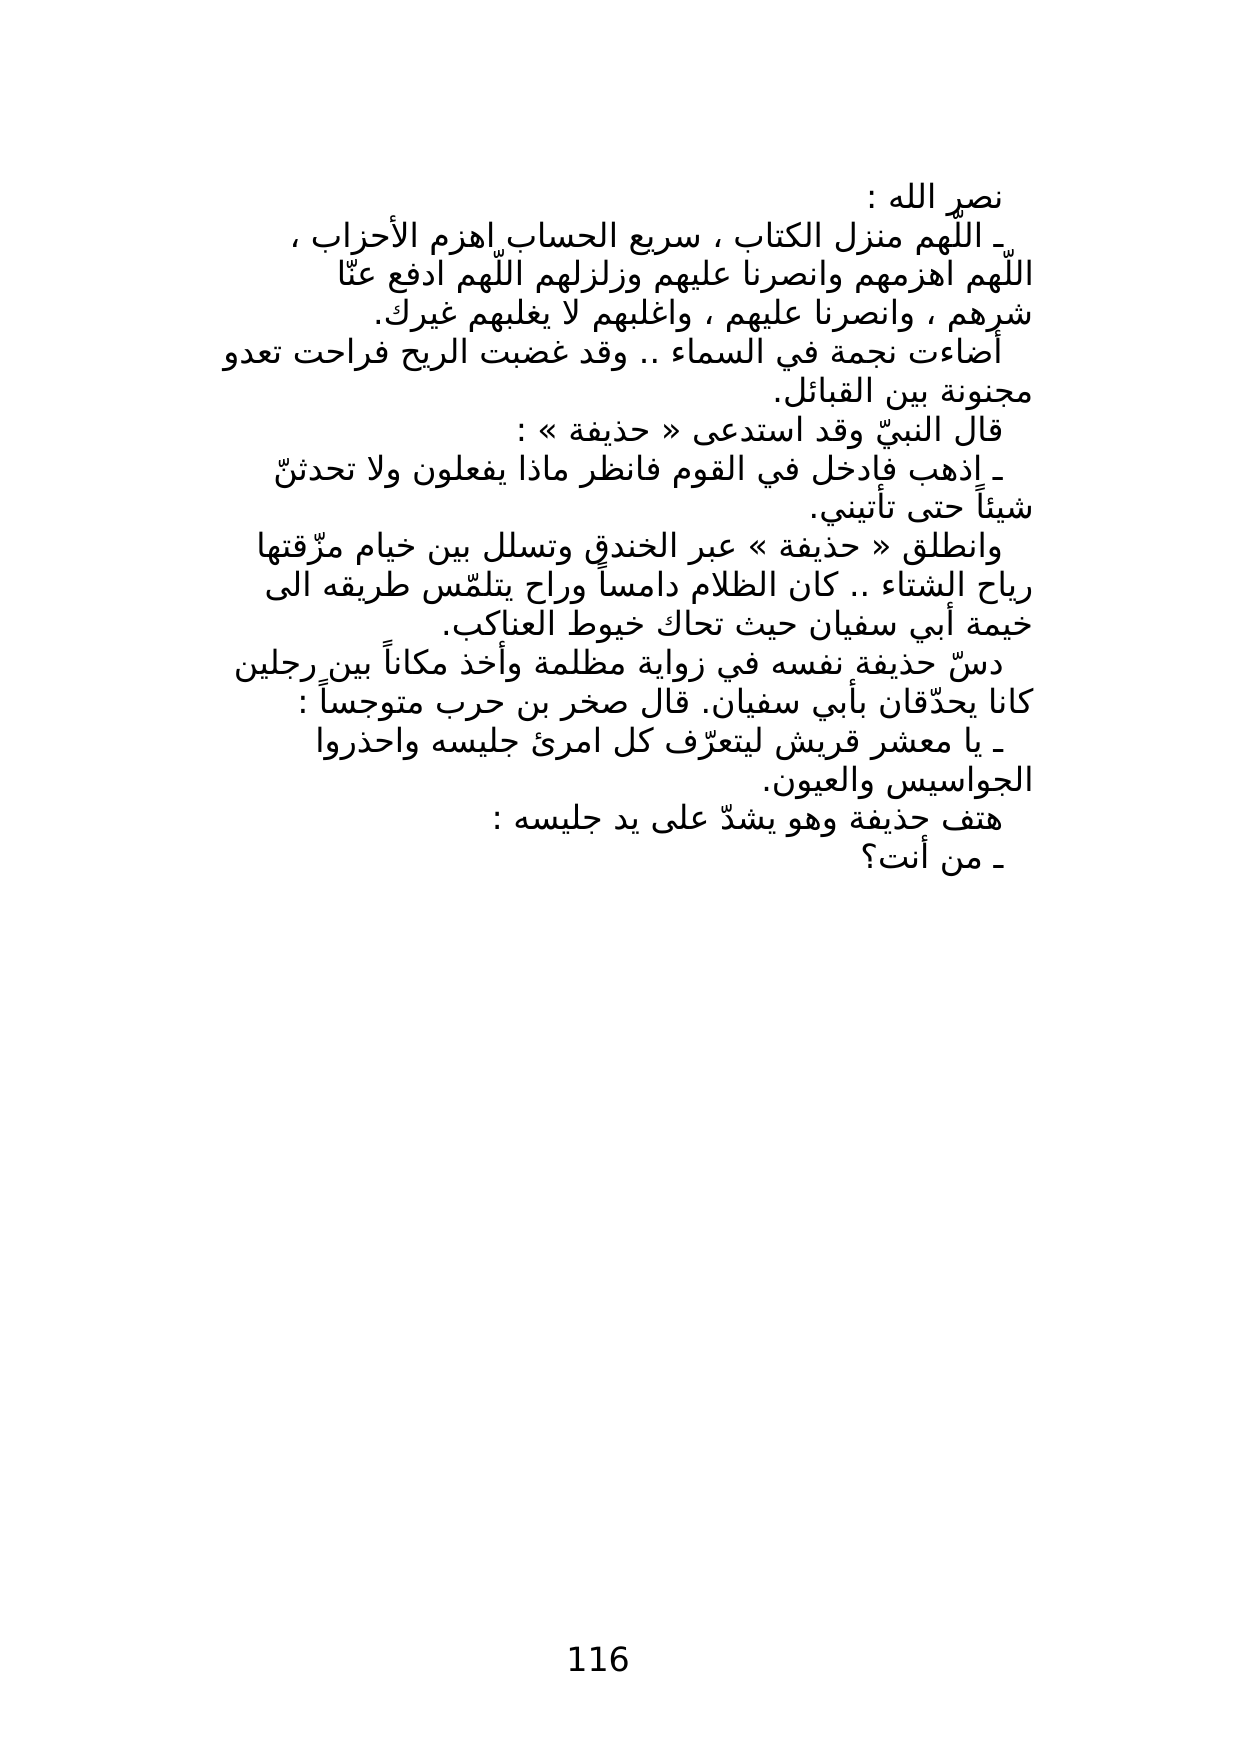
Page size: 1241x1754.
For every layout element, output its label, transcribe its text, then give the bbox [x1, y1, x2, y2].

text ـ اللّهم منزل الكتاب ، سريع الحساب اهزم الأحزاب ، اللّهم اهزمهم وانصرنا عليهم وزلزلهم اللّهم ادفع عنّا شرهم ، وانصرنا عليهم ، واغلبهم لا يغلبهم غيرك. [222, 216, 1033, 333]
text ـ يا معشر قريش ليتعرّف كل امرئ جليسه واحذروا الجواسيس والعيون. [222, 721, 1033, 799]
text وانطلق « حذيفة » عبر الخندق وتسلل بين خيام مزّقتها رياح الشتاء .. كان الظلام دامساً وراح يتلمّس طريقه الى خيمة أبي سفيان حيث تحاك خيوط العناكب. [222, 527, 1033, 643]
text قال النبيّ وقد استدعى « حذيفة » : [222, 410, 1033, 449]
text أضاءت نجمة في السماء .. وقد غضبت الريح فراحت تعدو مجنونة بين القبائل. [222, 333, 1033, 410]
text دسّ حذيفة نفسه في زواية مظلمة وأخذ مكاناً بين رجلين كانا يحدّقان بأبي سفيان. قال صخر بن حرب متوجساً : [222, 643, 1033, 721]
text هتف حذيفة وهو يشدّ على يد جليسه : [222, 799, 1033, 838]
text نصر الله : [222, 177, 1033, 216]
text ـ اذهب فادخل في القوم فانظر ماذا يفعلون ولا تحدثنّ شيئاً حتى تأتيني. [222, 449, 1033, 527]
text ـ من أنت؟ [222, 838, 1033, 877]
